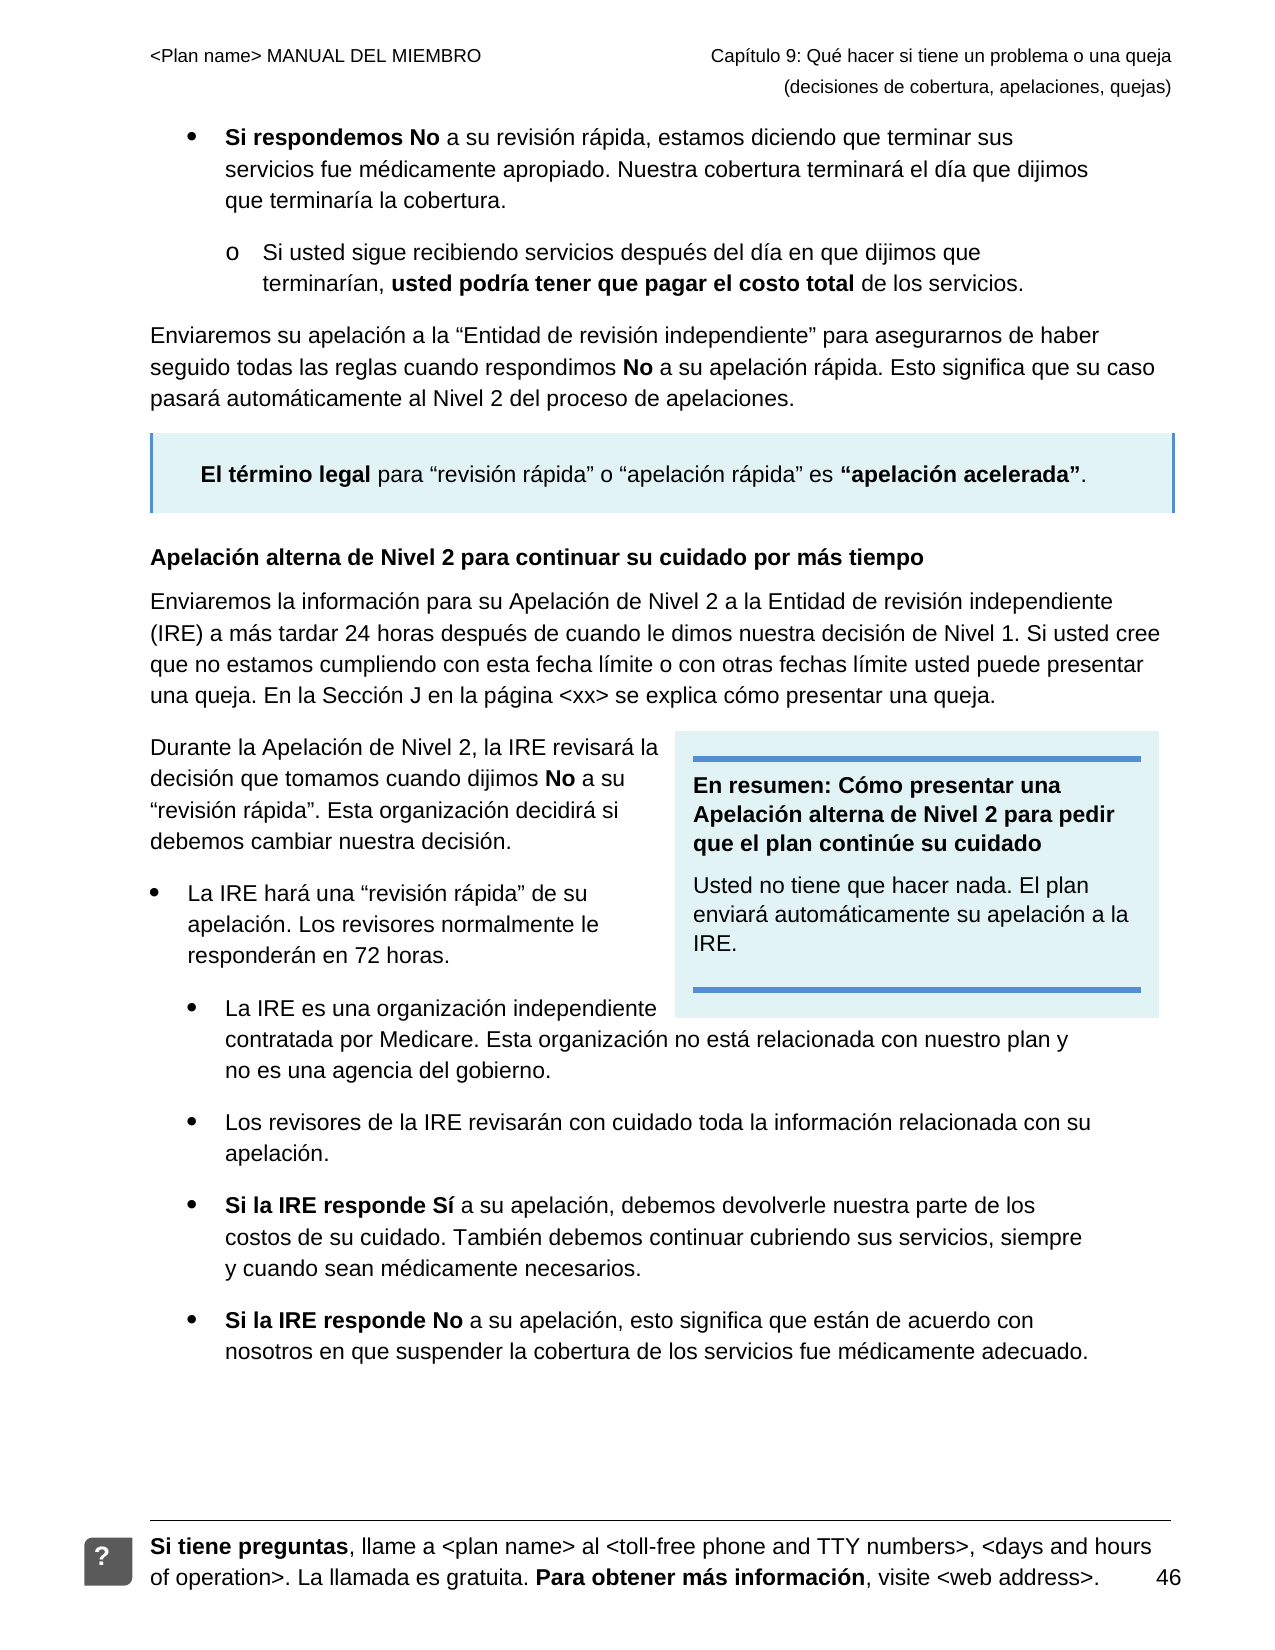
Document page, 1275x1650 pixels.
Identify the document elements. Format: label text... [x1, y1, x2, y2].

table_header En resumen: Cómo presentar una Apelación alterna de Nivel 2 para pedir que el plan continúe su cuidado Usted no tiene que hacer nada. El plan enviará automáticamente su apelación a la IRE. [688, 743, 1146, 1006]
list Si usted sigue recibiendo servicios después del día en que dijimos que terminarían, usted podría tener que pagar el costo total de los servicios. [225, 235, 1096, 298]
list Si respondemos No a su revisión rápida, estamos diciendo que terminar sus servicios fue médicamente apropiado. Nuestra cobertura terminará el día que dijimos que terminaría la cobertura. [187, 121, 1096, 214]
subtitle Apelación alterna de Nivel 2 para continuar su cuidado por más tiempo [150, 539, 1096, 572]
list Si la IRE responde No a su apelación, esto significa que están de acuerdo con nosotros en que suspender la cobertura de los servicios fue médicamente adecuado. [187, 1303, 1096, 1366]
list Los revisores de la IRE revisarán con cuidado toda la información relacionada con su apelación. [187, 1106, 1096, 1168]
list Si la IRE responde Sí a su apelación, debemos devolverle nuestra parte de los costos de su cuidado. También debemos continuar cubriendo sus servicios, siempre y cuando sean médicamente necesarios. [187, 1189, 1096, 1283]
list La IRE es una organización independiente contratada por Medicare. Esta organización no está relacionada con nuestro plan y no es una agencia del gobierno. [187, 991, 1096, 1085]
table_header El término legal para “revisión rápida” o “apelación rápida” es “apelación acelerada”. [153, 436, 1172, 509]
text Enviaremos la información para su Apelación de Nivel 2 a la Entidad de revisión independiente (IRE) a más tardar 24 horas después de cuando le dimos nuestra decisión de Nivel 1. Si usted cree que no estamos cumpliendo con esta fecha límite o con otras fechas límite usted puede presentar una queja. En la Sección J en la página <xx> se explica cómo presentar una queja. [150, 585, 1171, 710]
list La IRE hará una “revisión rápida” de su apelación. Los revisores normalmente le responderán en 72 horas. [150, 876, 675, 970]
text Enviaremos su apelación a la “Entidad de revisión independiente” para asegurarnos de haber seguido todas las reglas cuando respondimos No a su apelación rápida. Esto significa que su caso pasará automáticamente al Nivel 2 del proceso de apelaciones. [150, 319, 1171, 412]
text Durante la Apelación de Nivel 2, la IRE revisará la decisión que tomamos cuando dijimos No a su “revisión rápida”. Esta organización decidirá si debemos cambiar nuestra decisión. [150, 731, 675, 856]
